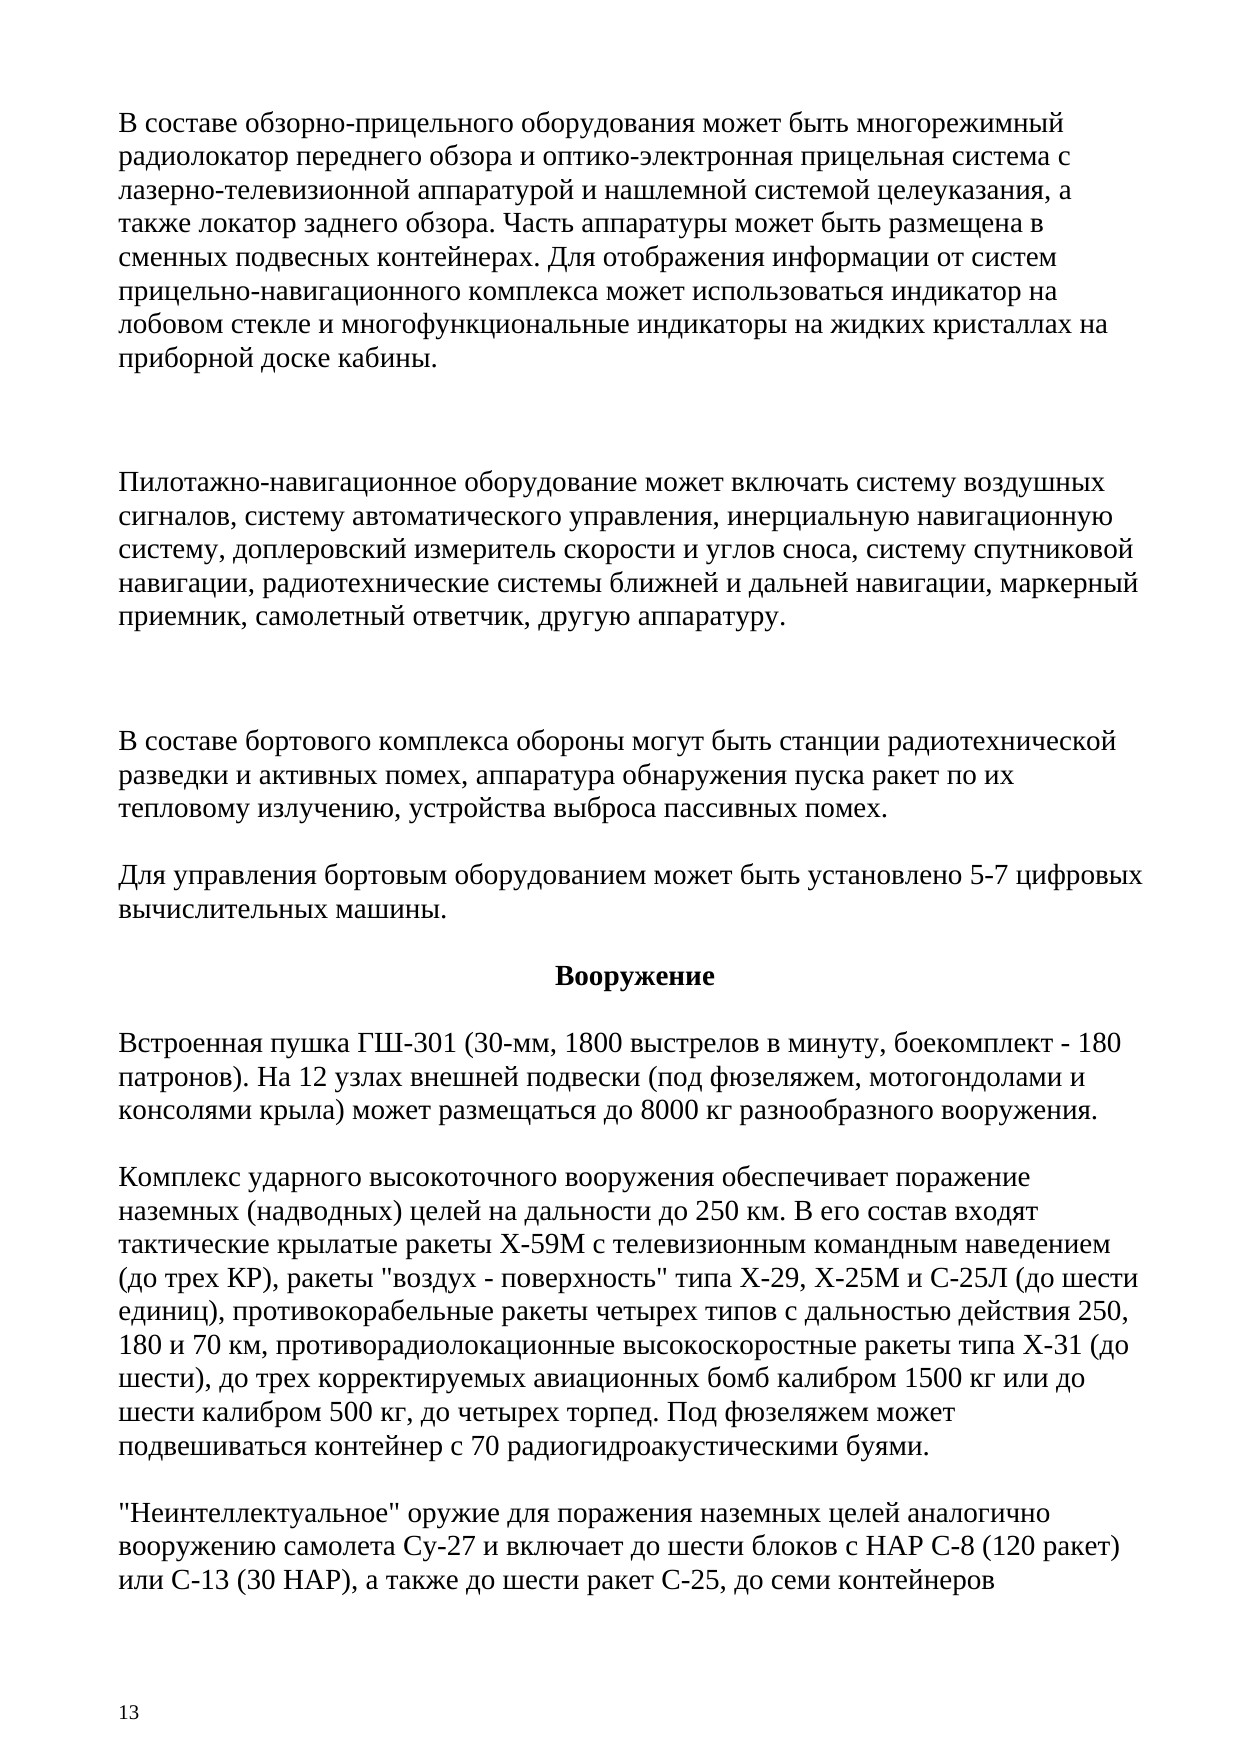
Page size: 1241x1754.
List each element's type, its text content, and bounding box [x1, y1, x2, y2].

text Для управления бортовым оборудованием может быть установлено 5-7 цифровых вычислительных машины. [118, 857, 1152, 924]
text В составе бортового комплекса обороны могут быть станции радиотехнической разведки и активных помех, аппаратура обнаружения пуска ракет по их тепловому излучению, устройства выброса пассивных помех. [118, 723, 1152, 824]
text Комплекс ударного высокоточного вооружения обеспечивает поражение наземных (надводных) целей на дальности до 250 км. В его состав входят тактические крылатые ракеты Х-59М с телевизионным командным наведением (до трех КР), ракеты "воздух - поверхность" типа Х-29, Х-25М и С-25Л (до шести единиц), противокорабельные ракеты четырех типов с дальностью действия 250, 180 и 70 км, противорадиолокационные высокоскоростные ракеты типа Х-31 (до шести), до трех корректируемых авиационных бомб калибром 1500 кг или до шести калибром 500 кг, до четырех торпед. Под фюзеляжем может подвешиваться контейнер с 70 радиогидроакустическими буями. [118, 1159, 1152, 1461]
text Вооружение [118, 958, 1152, 992]
text В составе обзорно-прицельного оборудования может быть многорежимный радиолокатор переднего обзора и оптико-электронная прицельная система с лазерно-телевизионной аппаратурой и нашлемной системой целеуказания, а также локатор заднего обзора. Часть аппаратуры может быть размещена в сменных подвесных контейнерах. Для отображения информации от систем прицельно-навигационного комплекса может использоваться индикатор на лобовом стекле и многофункциональные индикаторы на жидких кристаллах на приборной доске кабины. [118, 105, 1152, 373]
text Пилотажно-навигационное оборудование может включать систему воздушных сигналов, систему автоматического управления, инерциальную навигационную систему, доплеровский измеритель скорости и углов сноса, систему спутниковой навигации, радиотехнические системы ближней и дальней навигации, маркерный приемник, самолетный ответчик, другую аппаратуру. [118, 464, 1152, 632]
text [118, 1495, 1152, 1595]
text Встроенная пушка ГШ-301 (30-мм, 1800 выстрелов в минуту, боекомплект - 180 патронов). На 12 узлах внешней подвески (под фюзеляжем, мотогондолами и консолями крыла) может размещаться до 8000 кг разнообразного вооружения. [118, 1025, 1152, 1126]
